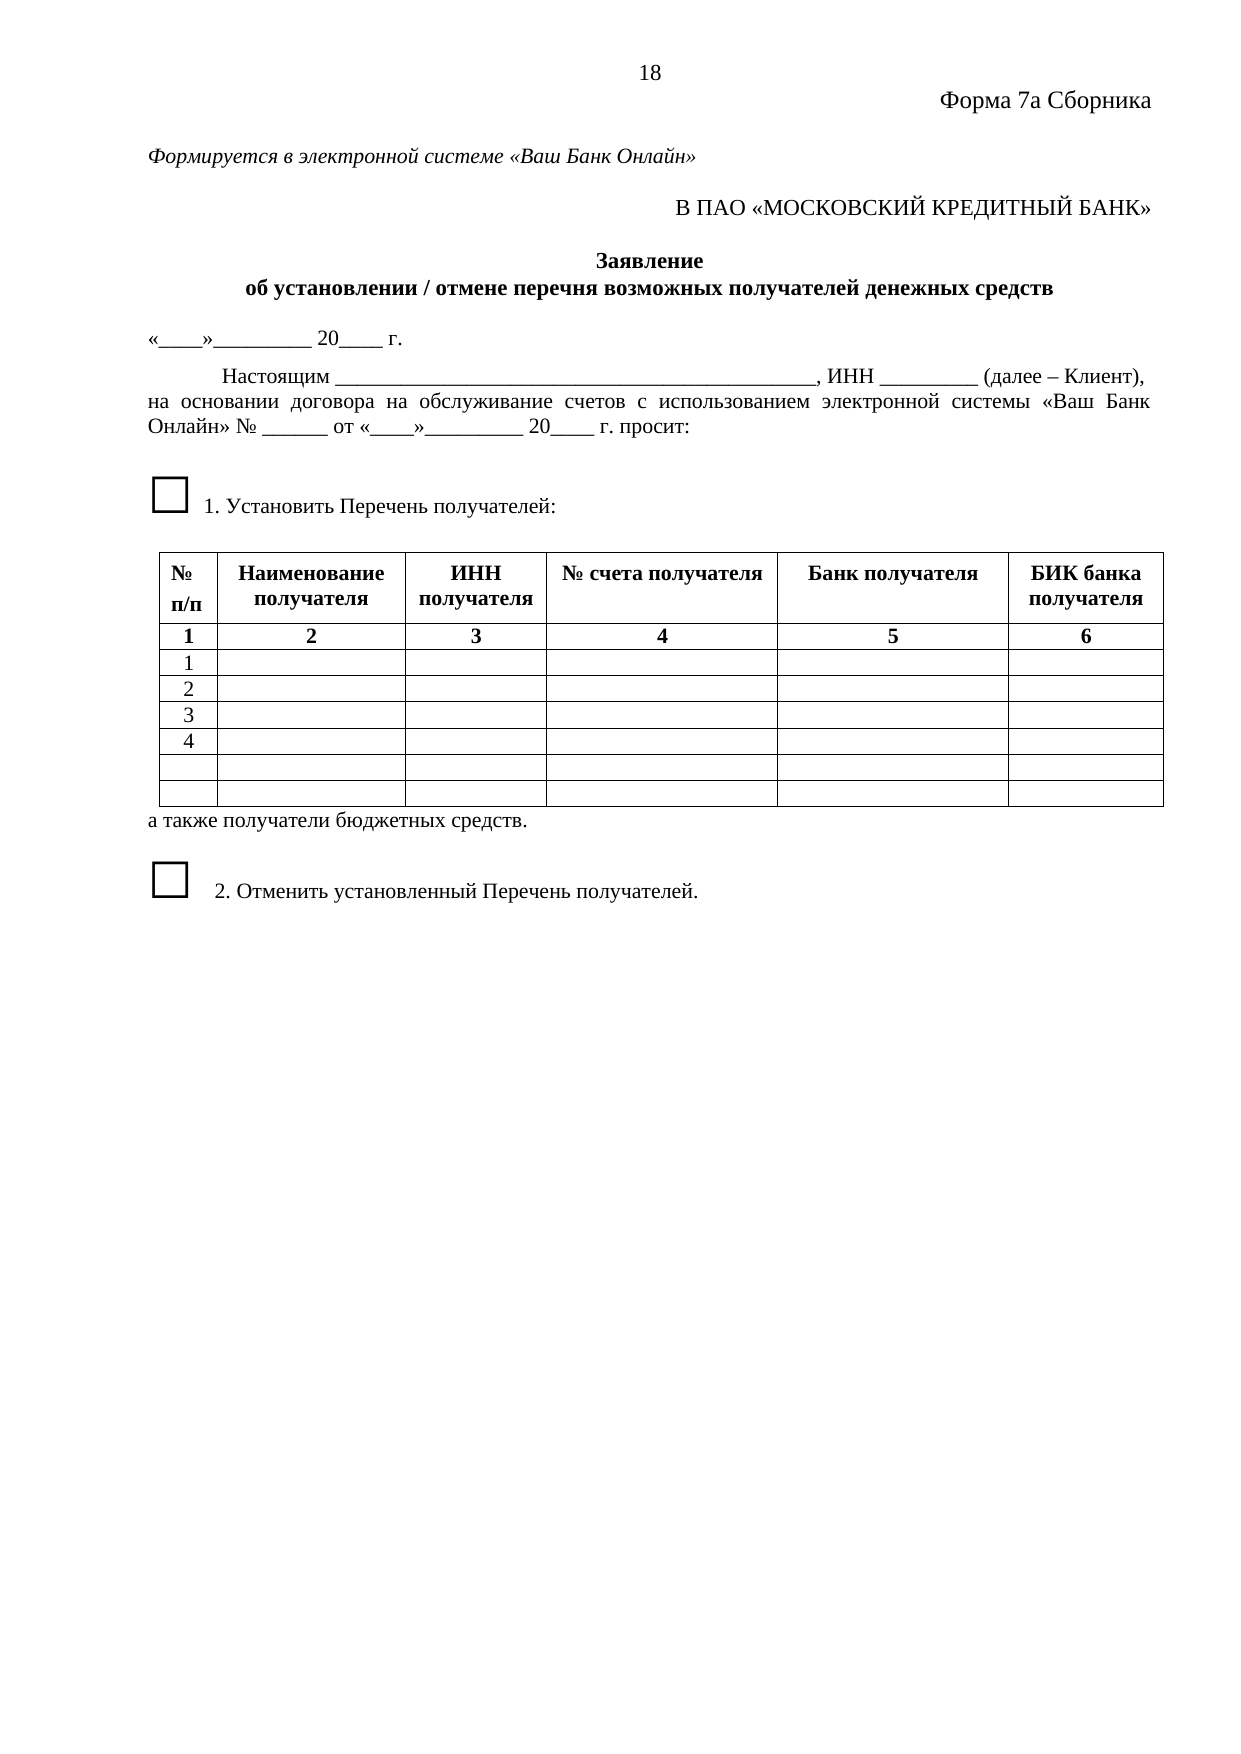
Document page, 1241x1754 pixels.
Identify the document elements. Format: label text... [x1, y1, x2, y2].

table_cell [1009, 755, 1163, 780]
table_cell [547, 702, 777, 727]
table_cell [406, 676, 546, 701]
text 1. Установить Перечень получателей: [148, 467, 1152, 525]
table_header Наименование получателя [218, 553, 405, 622]
table_cell [547, 650, 777, 675]
table_header БИК банка получателя [1009, 553, 1163, 622]
table_cell [778, 729, 1008, 754]
table_cell [218, 676, 405, 701]
table_cell [160, 755, 217, 780]
table_header № счета получателя [547, 553, 777, 622]
text об установлении / отмене перечня возможных получателей денежных средств [148, 273, 1152, 300]
table_cell [160, 781, 217, 806]
table_cell 2 [218, 624, 405, 649]
table_cell [778, 676, 1008, 701]
table_cell [547, 755, 777, 780]
table_header № п/п [160, 553, 217, 622]
text В ПАО «МОСКОВСКИЙ КРЕДИТНЫЙ БАНК» [148, 194, 1152, 221]
table_cell 5 [778, 624, 1008, 649]
table_cell [218, 781, 405, 806]
table_cell [1009, 781, 1163, 806]
table_cell [406, 729, 546, 754]
table_cell [218, 702, 405, 727]
table_cell [778, 702, 1008, 727]
table_cell [406, 755, 546, 780]
table_cell [1009, 729, 1163, 754]
table_cell [1009, 650, 1163, 675]
table_cell [218, 729, 405, 754]
table_cell 4 [547, 624, 777, 649]
table_cell 1 [160, 624, 217, 649]
text Формируется в электронной системе «Ваш Банк Онлайн» [148, 143, 1152, 168]
text Настоящим ____________________________________________, ИНН _________ (далее – Клиент), [148, 363, 1152, 388]
table_cell [406, 781, 546, 806]
text на основании договора на обслуживание счетов с использованием электронной системы «Ваш Банк Онлайн» № ______ от «____»_________ 20____ г. просит: [148, 388, 1152, 438]
table_cell [218, 650, 405, 675]
table_cell 1 [160, 650, 217, 675]
table_cell [778, 650, 1008, 675]
table_cell 6 [1009, 624, 1163, 649]
text «____»_________ 20____ г. [148, 325, 1152, 350]
table_header ИНН получателя [406, 553, 546, 622]
text Заявление [148, 247, 1152, 273]
text 2. Отменить установленный Перечень получателей. [148, 852, 1152, 909]
table_cell 2 [160, 676, 217, 701]
table_cell [547, 729, 777, 754]
table_cell [778, 781, 1008, 806]
table_cell [218, 755, 405, 780]
table_cell 3 [160, 702, 217, 727]
table_cell [406, 702, 546, 727]
table_cell [406, 650, 546, 675]
table_cell 3 [406, 624, 546, 649]
text Форма 7а Сборника [679, 85, 1152, 114]
table_cell [1009, 676, 1163, 701]
text а также получатели бюджетных средств. [148, 807, 1152, 832]
table_cell [778, 755, 1008, 780]
table_cell [547, 676, 777, 701]
table_cell [547, 781, 777, 806]
table_cell 4 [160, 729, 217, 754]
table_header Банк получателя [778, 553, 1008, 622]
table_cell [1009, 702, 1163, 727]
